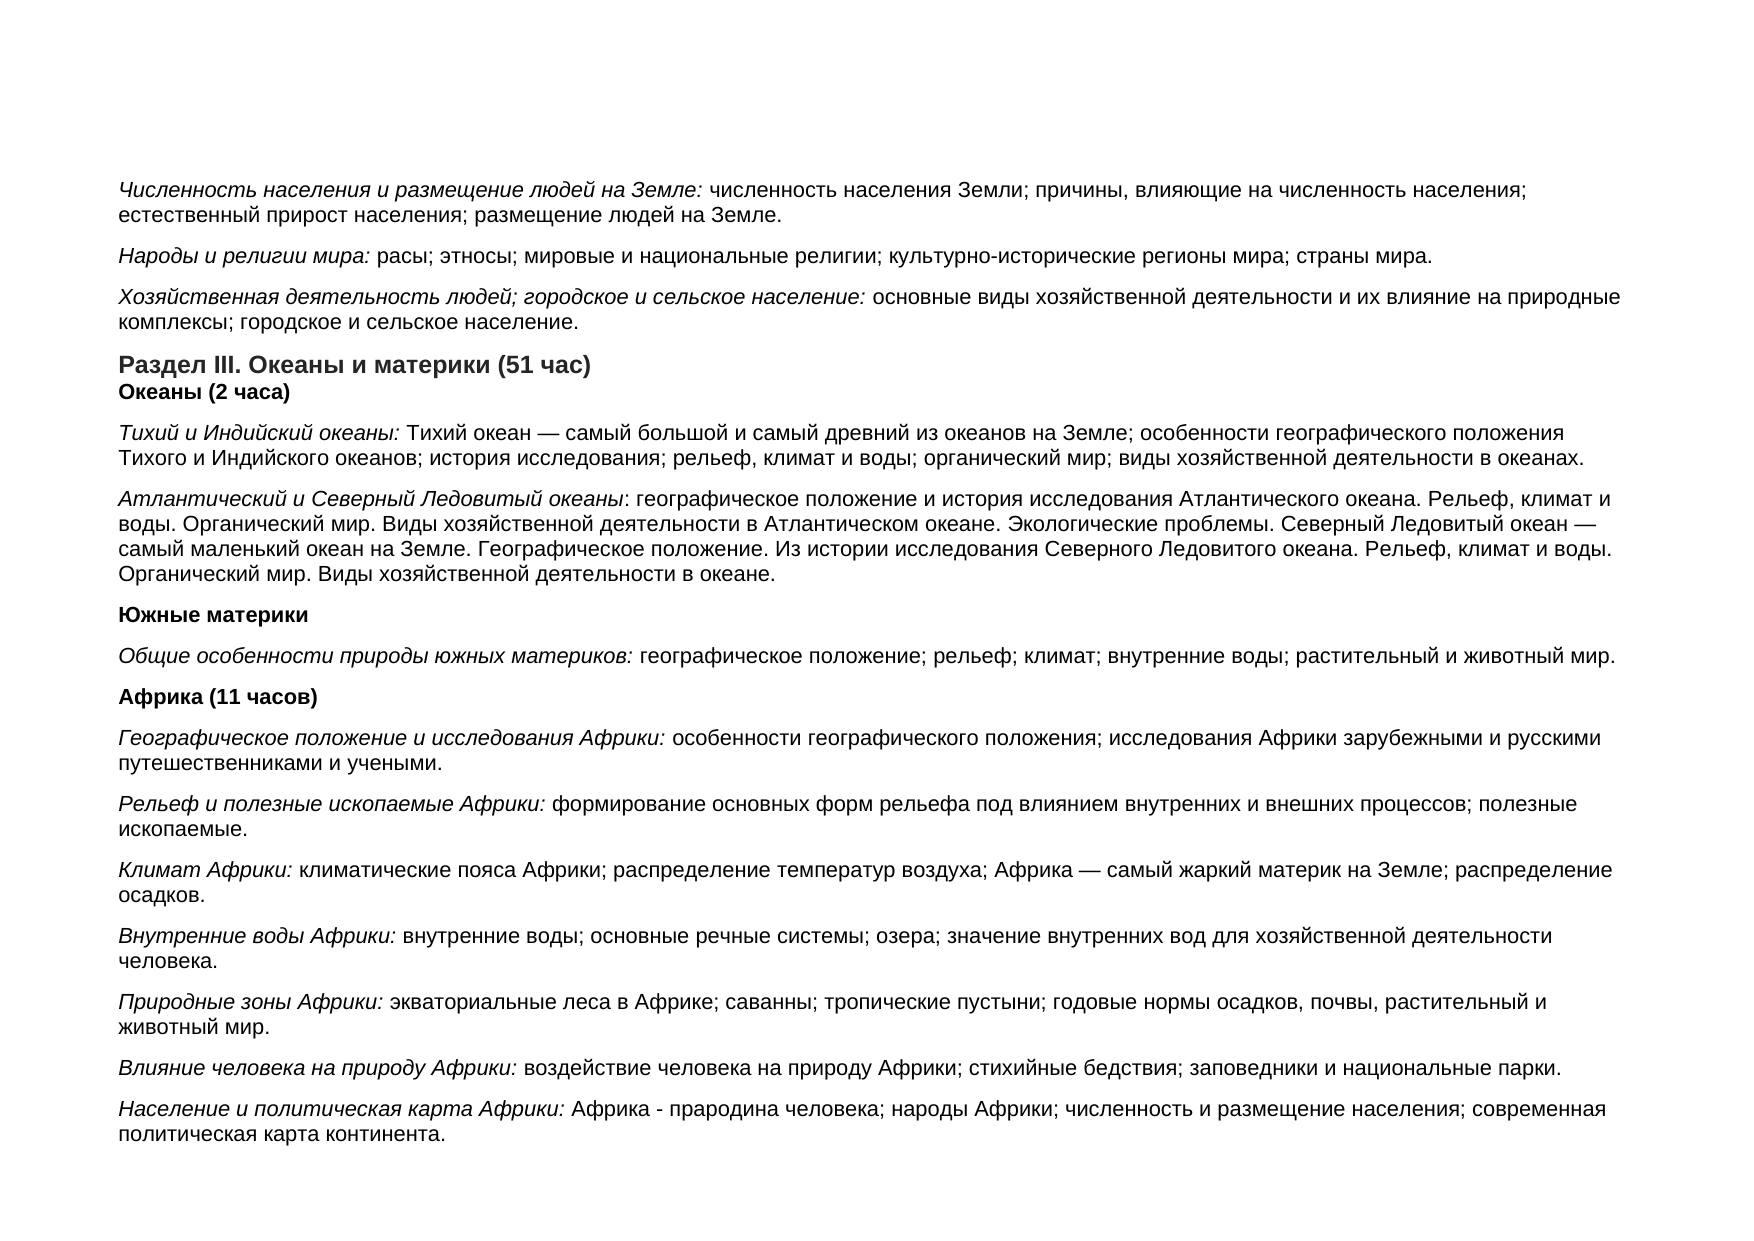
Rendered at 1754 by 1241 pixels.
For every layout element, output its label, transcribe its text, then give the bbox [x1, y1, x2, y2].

text Влияние человека на природу Африки: воздействие человека на природу Африки; стихийные бедствия; заповедники и национальные парки. [118, 1055, 1636, 1080]
text Раздел III. Океаны и материки (51 час) [118, 350, 1636, 379]
text Природные зоны Африки: экваториальные леса в Африке; саванны; тропические пустыни; годовые нормы осадков, почвы, растительный и животный мир. [118, 989, 1636, 1039]
text Атлантический и Северный Ледовитый океаны: географическое положение и история исследования Атлантического океана. Рельеф, климат и воды. Органический мир. Виды хозяйственной деятельности в Атлантическом океане. Экологические проблемы. Северный Ледовитый океан — самый маленький океан на Земле. Географическое положение. Из истории исследования Северного Ледовитого океана. Рельеф, климат и воды. Органический мир. Виды хозяйственной деятельности в океане. [118, 486, 1636, 587]
text Тихий и Индийский океаны: Тихий океан — самый большой и самый древний из океанов на Земле; особенности географического положения Тихого и Индийского океанов; история исследования; рельеф, климат и воды; органический мир; виды хозяйственной деятельности в океанах. [118, 420, 1636, 470]
text Народы и религии мира: расы; этносы; мировые и национальные религии; культурно-исторические регионы мира; страны мира. [118, 243, 1636, 268]
text Хозяйственная деятельность людей; городское и сельское население: основные виды хозяйственной деятельности и их влияние на природные комплексы; городское и сельское население. [118, 284, 1636, 334]
text Рельеф и полезные ископаемые Африки: формирование основных форм рельефа под влиянием внутренних и внешних процессов; полезные ископаемые. [118, 791, 1636, 841]
text Население и политическая карта Африки: Африка - прародина человека; народы Африки; численность и размещение населения; современная политическая карта континента. [118, 1096, 1636, 1146]
text Африка (11 часов) [118, 684, 1636, 709]
text Южные материки [118, 602, 1636, 627]
text Океаны (2 часа) [118, 379, 1636, 404]
text Географическое положение и исследования Африки: особенности географического положения; исследования Африки зарубежными и русскими путешественниками и учеными. [118, 725, 1636, 775]
text Климат Африки: климатические пояса Африки; распределение температур воздуха; Африка — самый жаркий материк на Земле; распределение осадков. [118, 857, 1636, 907]
text Общие особенности природы южных материков: географическое положение; рельеф; климат; внутренние воды; растительный и животный мир. [118, 643, 1636, 668]
text Внутренние воды Африки: внутренние воды; основные речные системы; озера; значение внутренних вод для хозяйственной деятельности человека. [118, 923, 1636, 973]
text Численность населения и размещение людей на Земле: численность населения Земли; причины, влияющие на численность населения; естественный прирост населения; размещение людей на Земле. [118, 177, 1636, 228]
